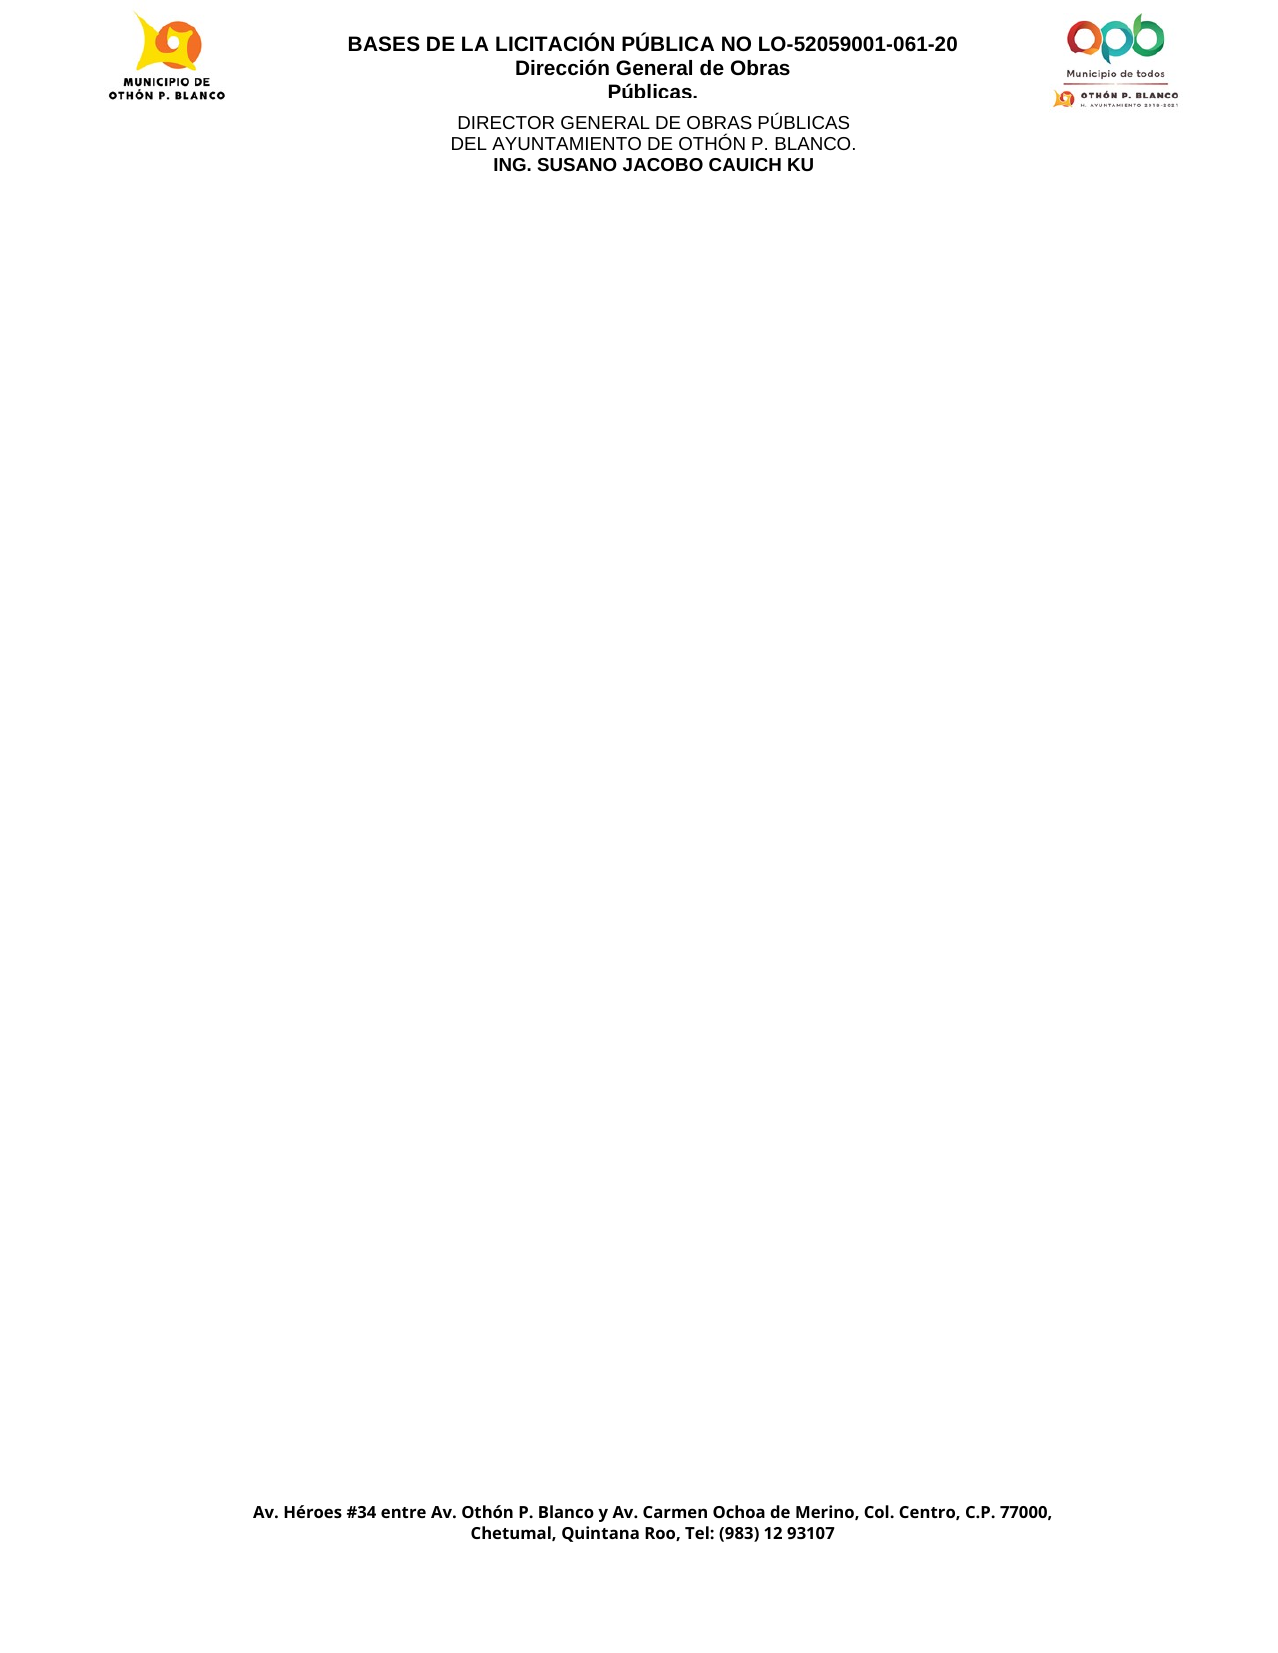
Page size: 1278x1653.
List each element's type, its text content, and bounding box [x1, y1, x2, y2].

text ING. SUSANO JACOBO CAUICH KU [448, 154, 858, 175]
picture [104, 0, 237, 114]
picture [1049, 13, 1192, 113]
text DIRECTOR GENERAL DE OBRAS PÚBLICAS DEL AYUNTAMIENTO DE OTHÓN P. BLANCO. [448, 112, 858, 154]
